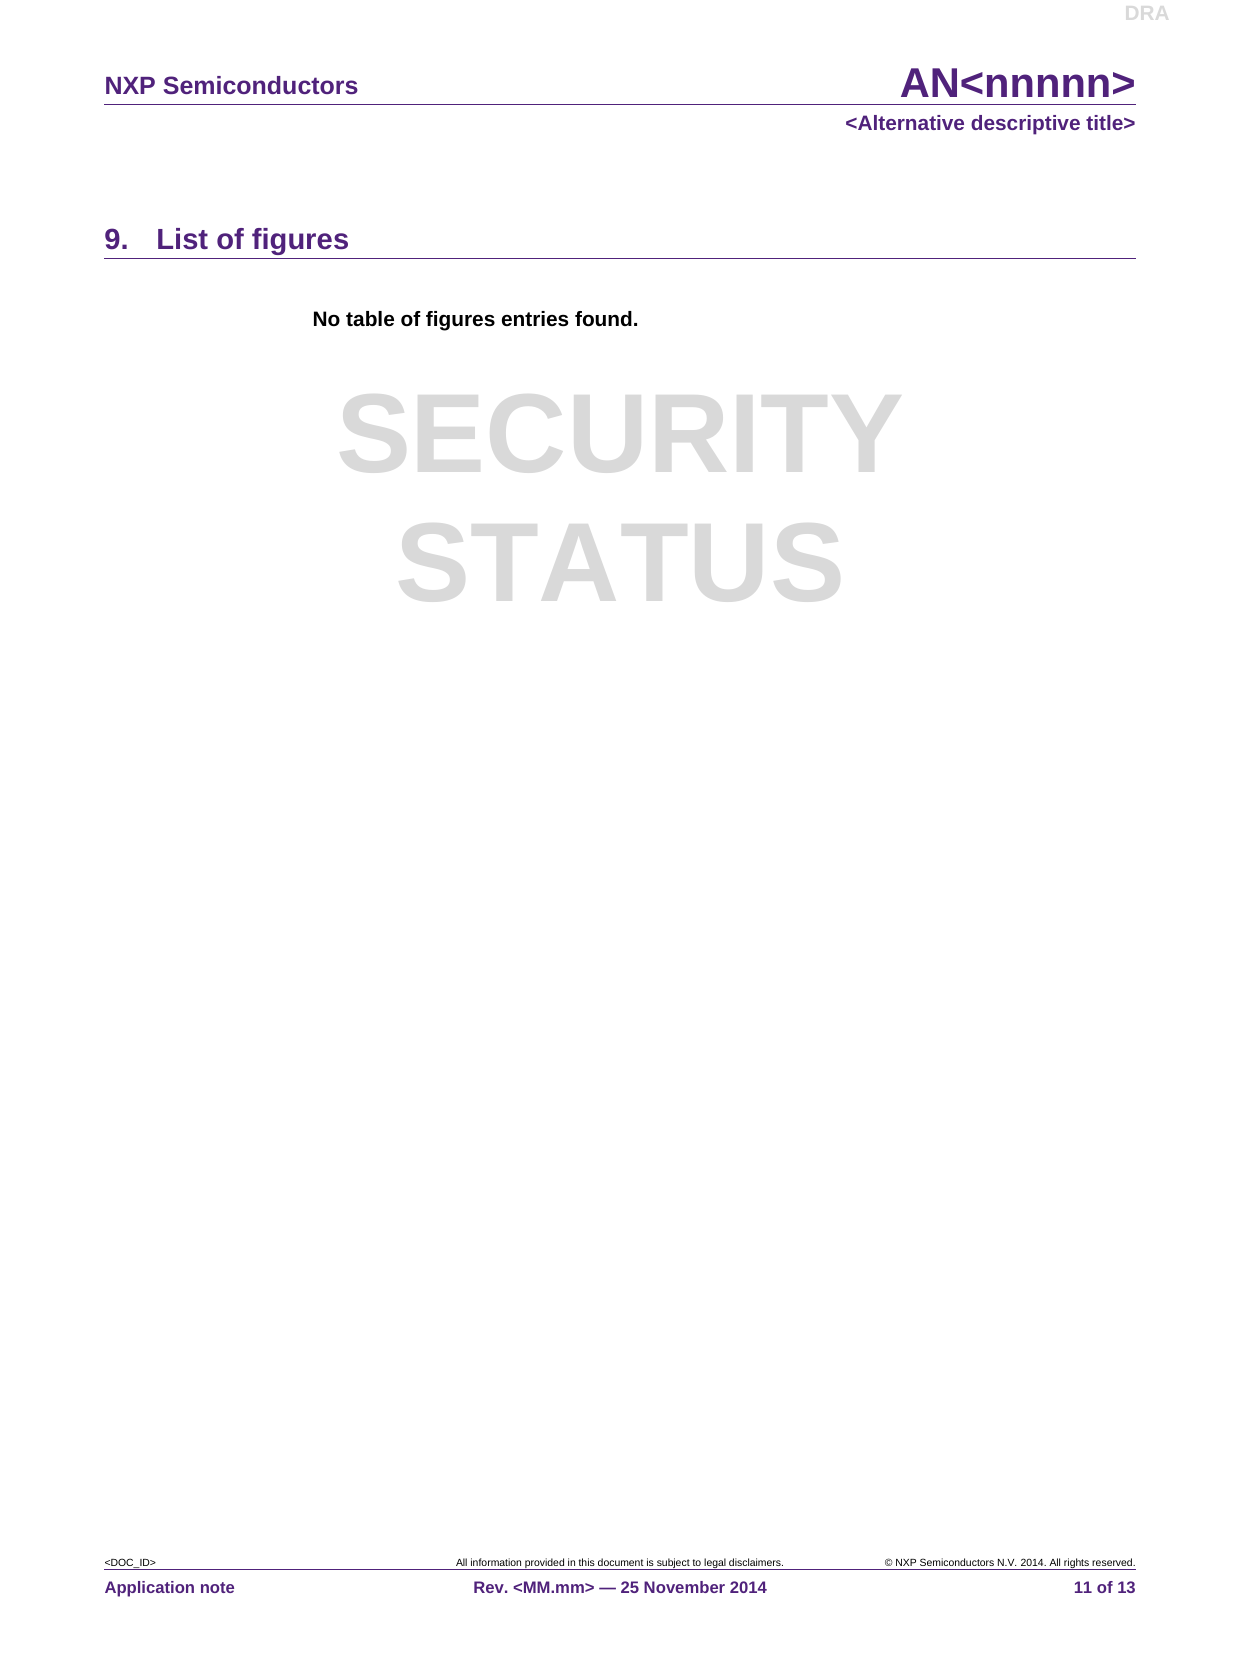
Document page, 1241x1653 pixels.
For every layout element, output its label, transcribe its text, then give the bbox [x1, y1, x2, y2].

subtitle List of figures [104, 221, 1136, 258]
text No table of figures entries found. [312, 305, 1136, 331]
